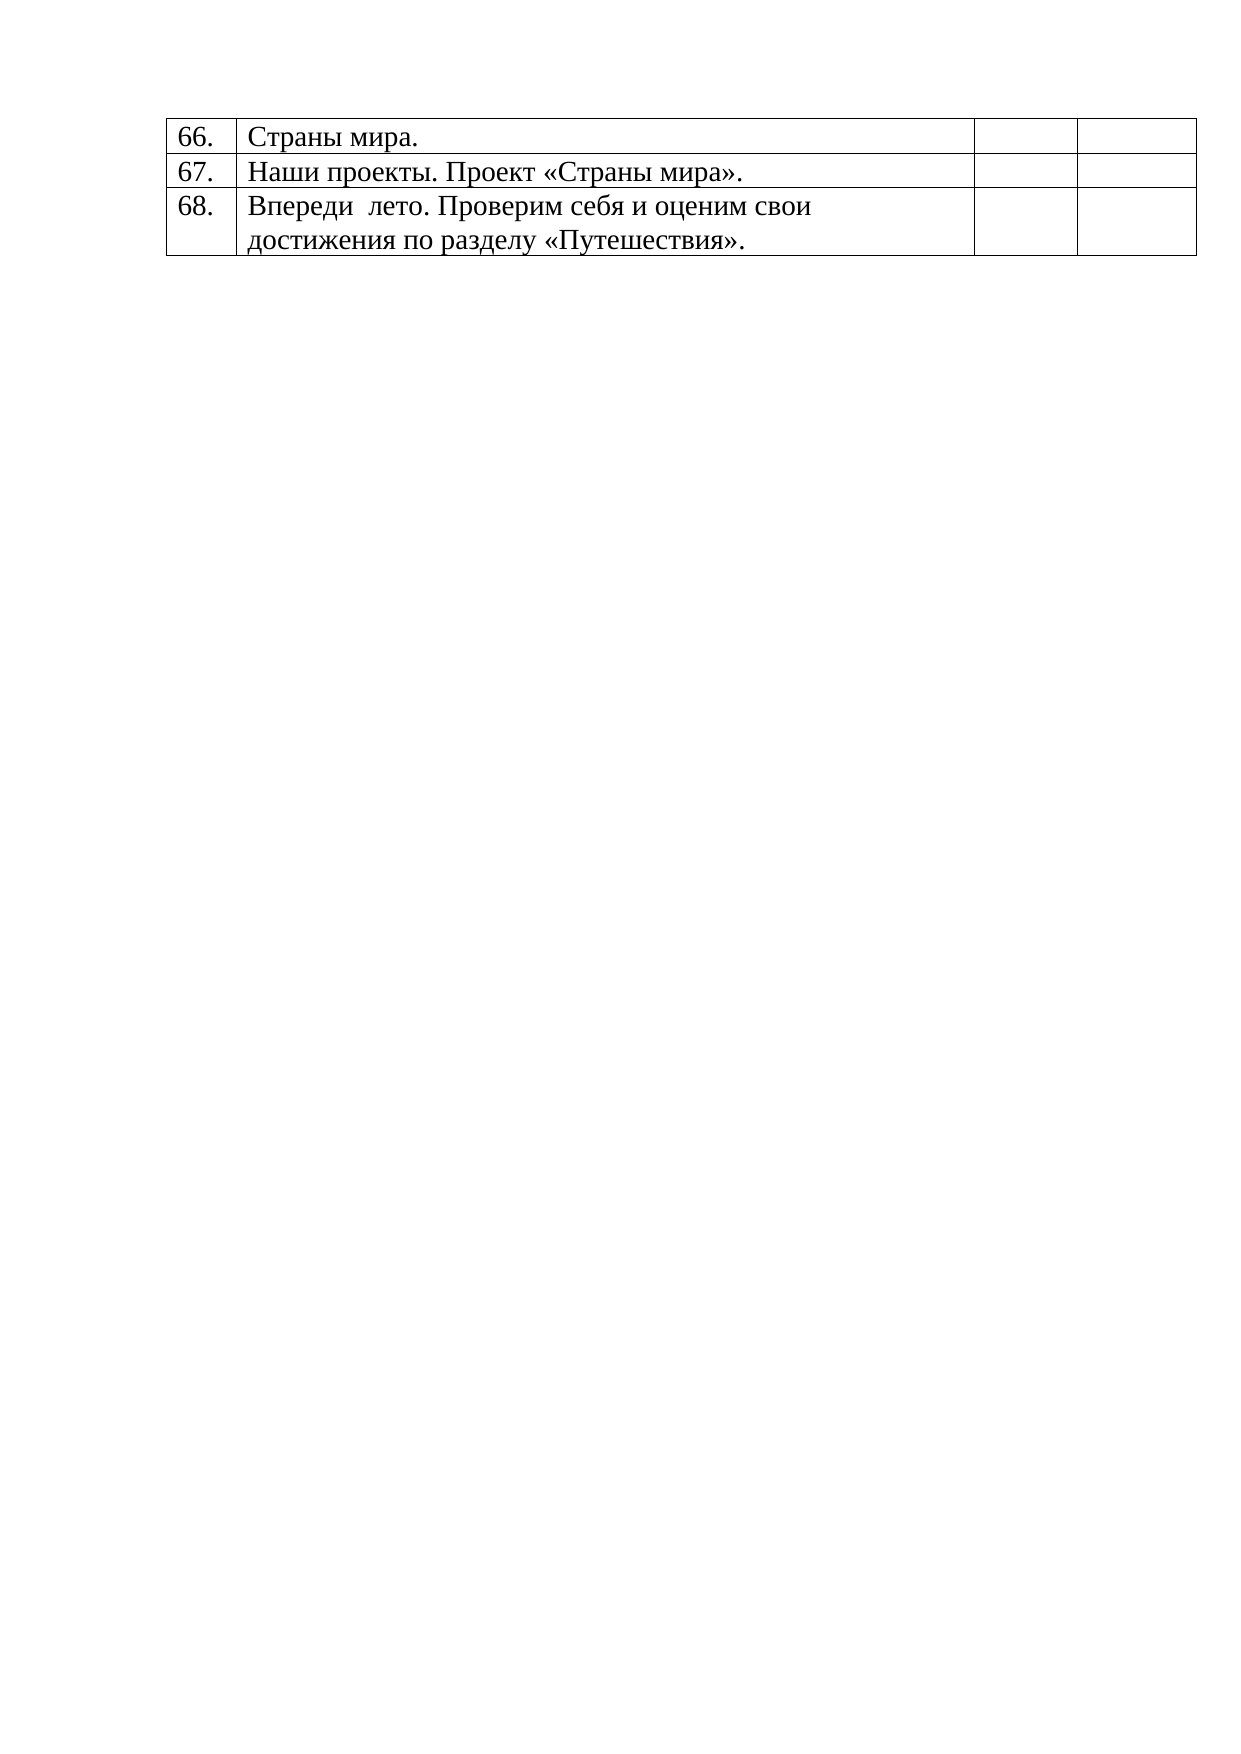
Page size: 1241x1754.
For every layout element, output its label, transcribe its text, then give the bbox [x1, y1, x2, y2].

table_cell 66. [167, 119, 236, 153]
table_cell Наши проекты. Проект «Страны мира». [237, 154, 974, 187]
table_cell [975, 154, 1077, 187]
table_cell [975, 188, 1077, 255]
table_cell [1078, 119, 1196, 153]
table_cell Впереди лето. Проверим себя и оценим свои достижения по разделу «Путешествия». [237, 188, 974, 255]
table_cell [1078, 188, 1196, 255]
table_cell 67. [167, 154, 236, 187]
table_cell Страны мира. [237, 119, 974, 153]
table_cell [975, 119, 1077, 153]
table_cell [1078, 154, 1196, 187]
table_cell 68. [167, 188, 236, 255]
